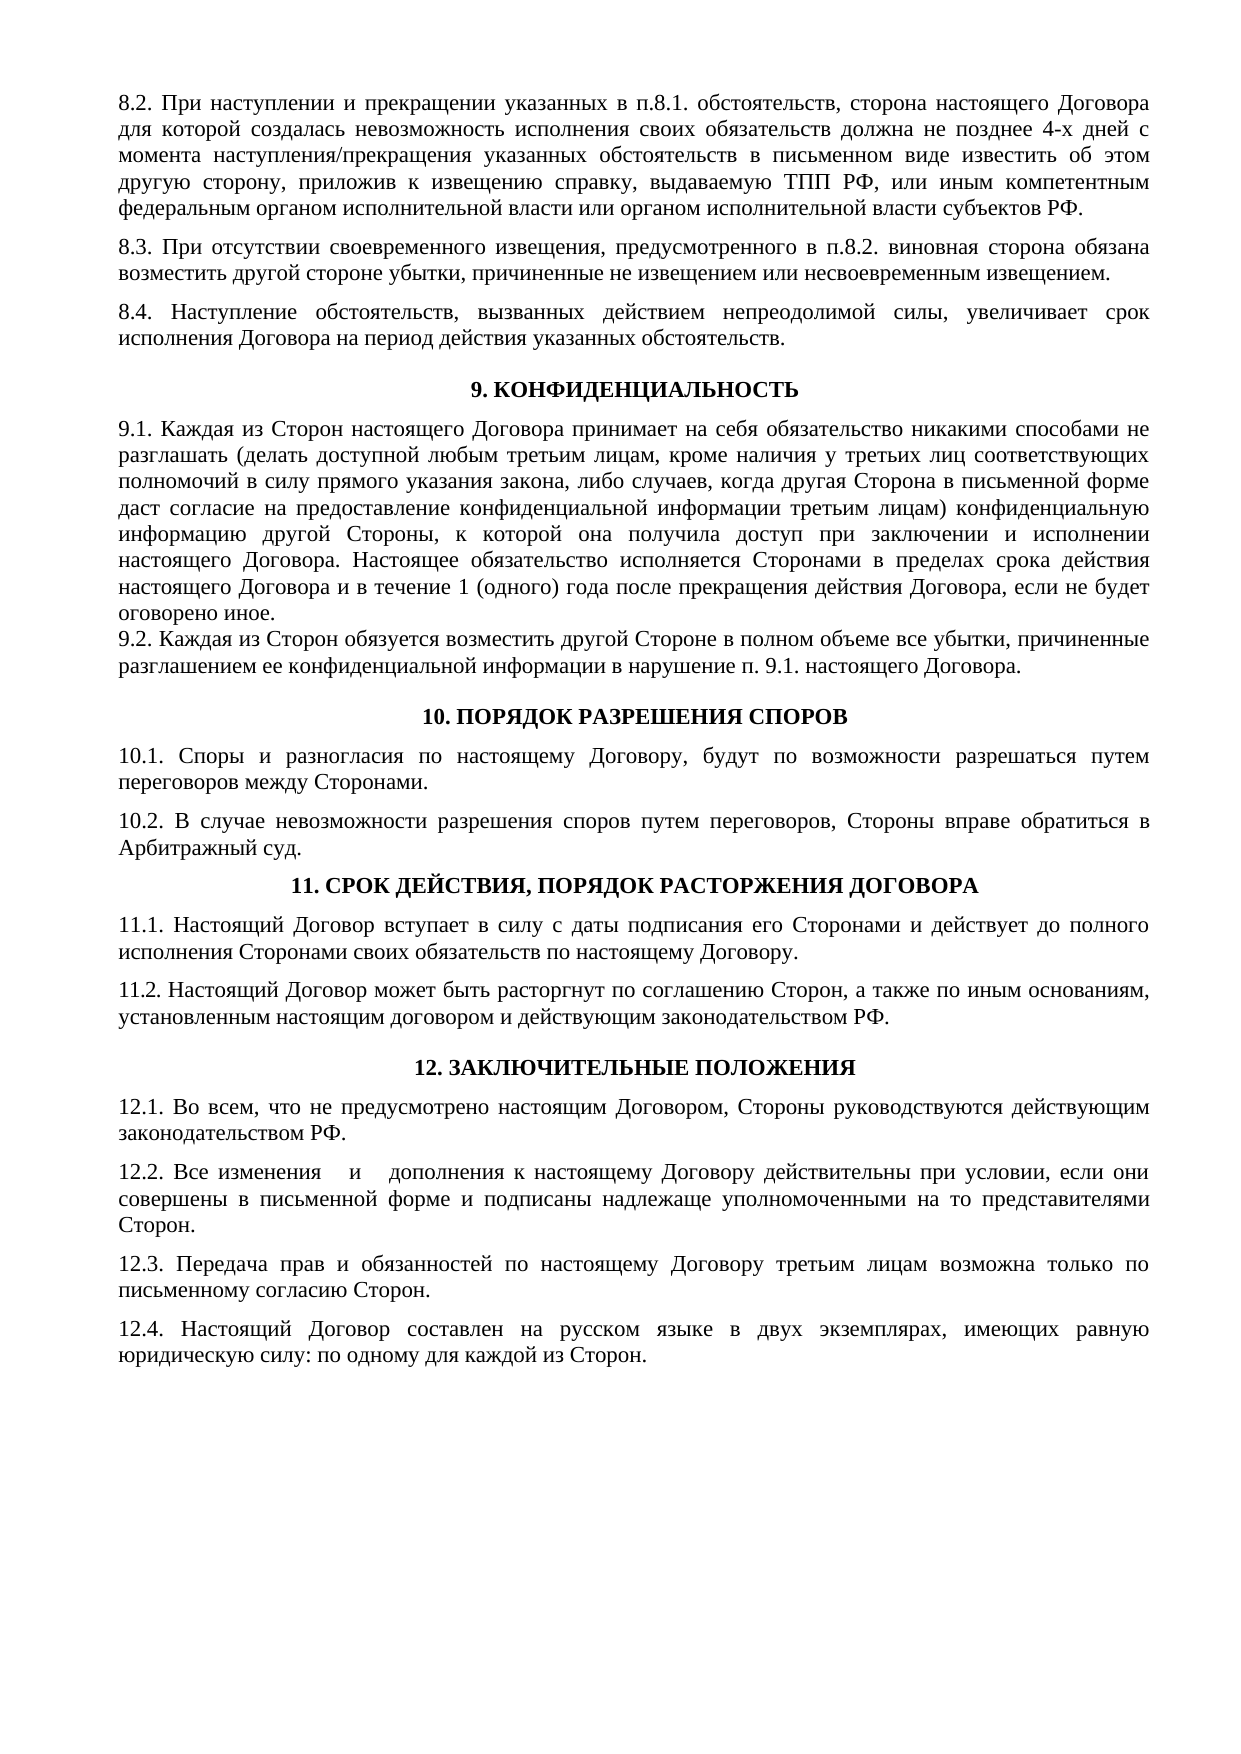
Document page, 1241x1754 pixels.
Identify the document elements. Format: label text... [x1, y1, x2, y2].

text 12. ЗАКЛЮЧИТЕЛЬНЫЕ ПОЛОЖЕНИЯ [118, 1054, 1152, 1081]
text 8.2. При наступлении и прекращении указанных в п.8.1. обстоятельств, сторона настоящего Договора для которой создалась невозможность исполнения своих обязательств должна не позднее 4-х дней с момента наступления/прекращения указанных обстоятельств в письменном виде известить об этом другую сторону, приложив к извещению справку, выдаваемую ТПП РФ, или иным компетентным федеральным органом исполнительной власти или органом исполнительной власти субъектов РФ. [118, 89, 1152, 220]
text 12.2. Все изменения и дополнения к настоящему Договору действительны при условии, если они совершены в письменной форме и подписаны надлежаще уполномоченными на то представителями Сторон. [118, 1158, 1152, 1237]
text 12.4. Настоящий Договор составлен на русском языке в двух экземплярах, имеющих равную юридическую силу: по одному для каждой из Сторон. [118, 1315, 1152, 1368]
text 9.1. Каждая из Сторон настоящего Договора принимает на себя обязательство никакими способами не разглашать (делать доступной любым третьим лицам, кроме наличия у третьих лиц соответствующих полномочий в силу прямого указания закона, либо случаев, когда другая Сторона в письменной форме даст согласие на предоставление конфиденциальной информации третьим лицам) конфиденциальную информацию другой Стороны, к которой она получила доступ при заключении и исполнении настоящего Договора. Настоящее обязательство исполняется Сторонами в пределах срока действия настоящего Договора и в течение 1 (одного) года после прекращения действия Договора, если не будет оговорено иное. [118, 415, 1152, 626]
text 9. КОНФИДЕНЦИАЛЬНОСТЬ [118, 376, 1152, 402]
text 10.1. Споры и разногласия по настоящему Договору, будут по возможности разрешаться путем переговоров между Сторонами. [118, 742, 1152, 795]
text 11.2. Настоящий Договор может быть расторгнут по соглашению Сторон, а также по иным основаниям, установленным настоящим договором и действующим законодательством РФ. [118, 977, 1152, 1029]
text 12.1. Во всем, что не предусмотрено настоящим Договором, Стороны руководствуются действующим законодательством РФ. [118, 1093, 1152, 1146]
text 10. ПОРЯДОК РАЗРЕШЕНИЯ СПОРОВ [118, 703, 1152, 729]
text 10.2. В случае невозможности разрешения споров путем переговоров, Стороны вправе обратиться в Арбитражный суд. [118, 807, 1152, 860]
text 11.1. Настоящий Договор вступает в силу с даты подписания его Сторонами и действует до полного исполнения Сторонами своих обязательств по настоящему Договору. [118, 911, 1152, 964]
text 9.2. Каждая из Сторон обязуется возместить другой Стороне в полном объеме все убытки, причиненные разглашением ее конфиденциальной информации в нарушение п. 9.1. настоящего Договора. [118, 626, 1152, 678]
text 8.4. Наступление обстоятельств, вызванных действием непреодолимой силы, увеличивает срок исполнения Договора на период действия указанных обстоятельств. [118, 298, 1152, 351]
text 8.3. При отсутствии своевременного извещения, предусмотренного в п.8.2. виновная сторона обязана возместить другой стороне убытки, причиненные не извещением или несвоевременным извещением. [118, 233, 1152, 286]
text 11. СРОК ДЕЙСТВИЯ, ПОРЯДОК РАСТОРЖЕНИЯ ДОГОВОРА [118, 872, 1152, 899]
text 12.3. Передача прав и обязанностей по настоящему Договору третьим лицам возможна только по письменному согласию Сторон. [118, 1250, 1152, 1303]
